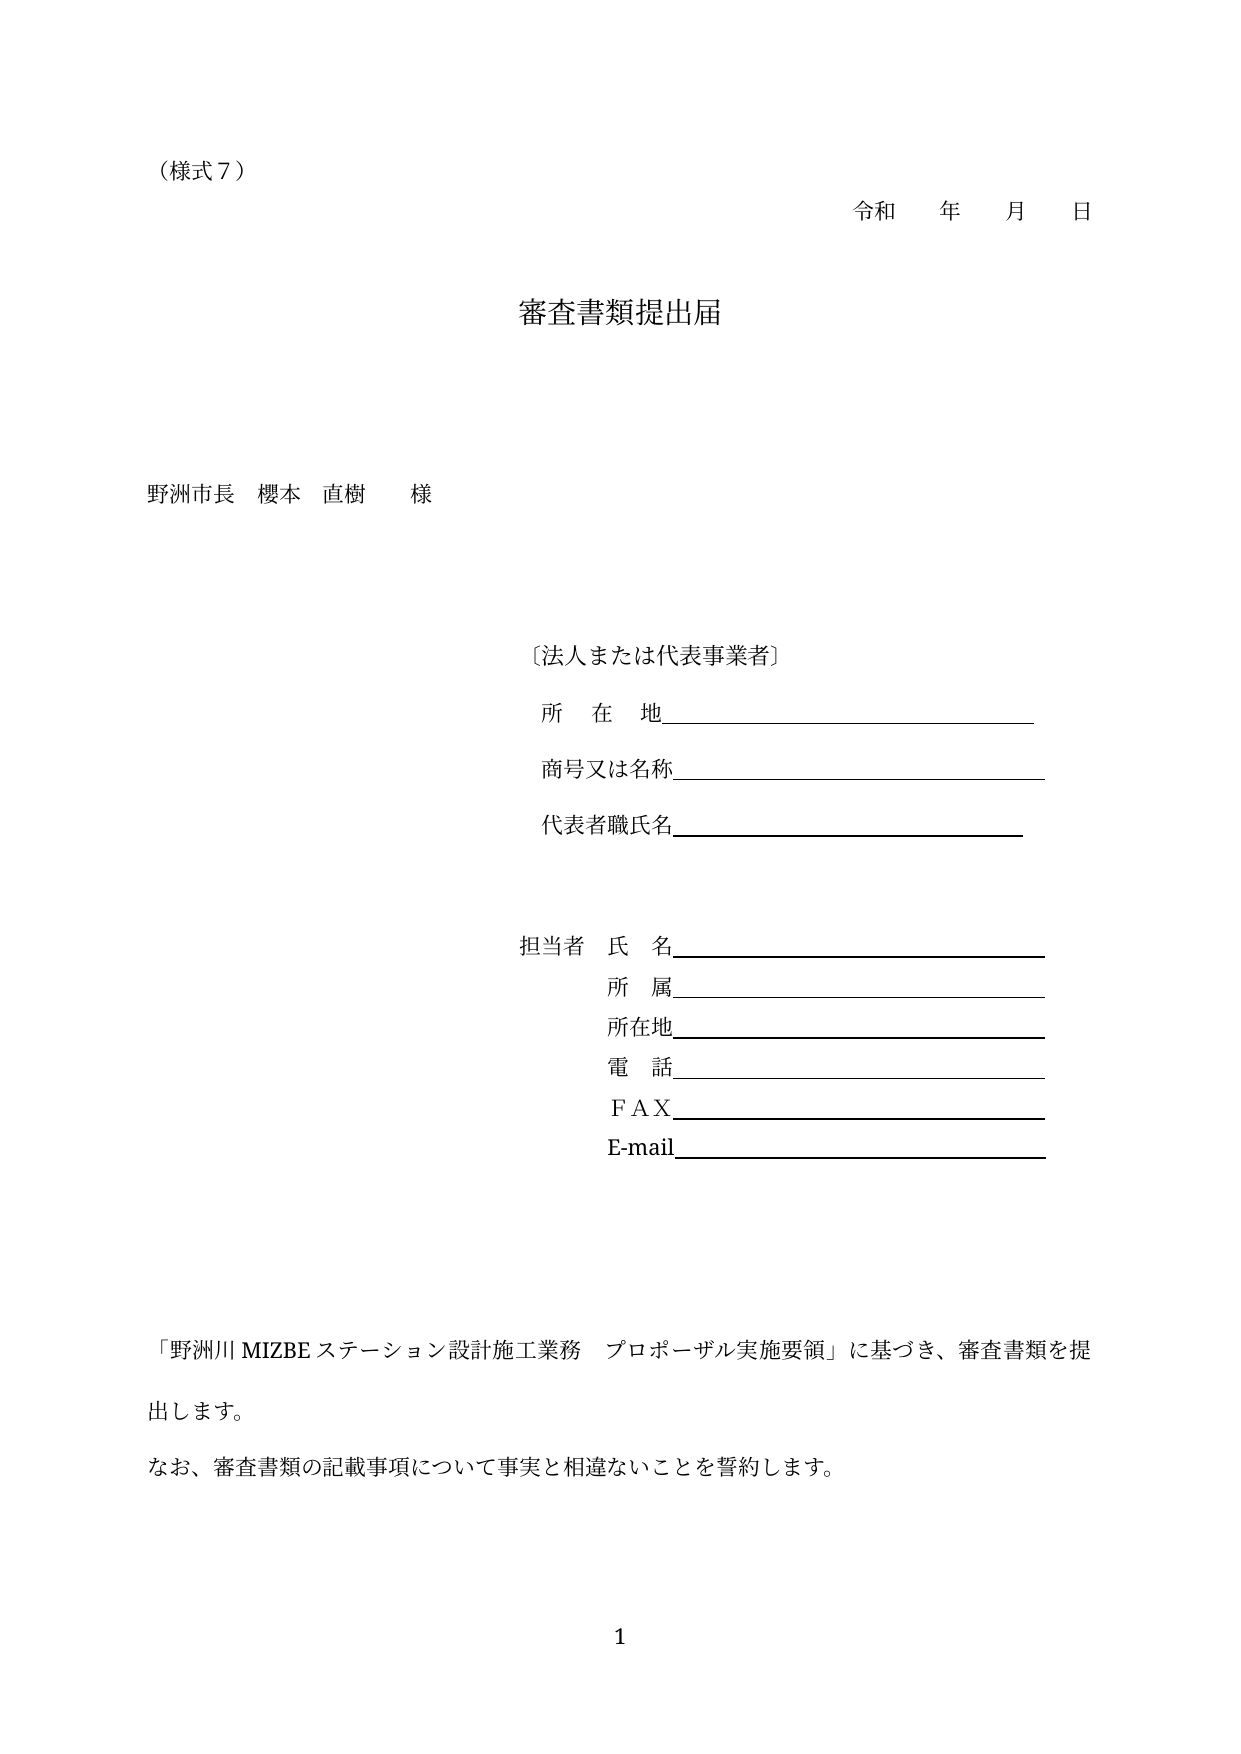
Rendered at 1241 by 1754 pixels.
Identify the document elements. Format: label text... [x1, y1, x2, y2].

text なお、審査書類の記載事項について事実と相違ないことを誓約します。 [148, 1446, 1092, 1486]
text 令和 年 月 日 [148, 190, 1092, 230]
text 担当者 氏 名 [148, 925, 1049, 965]
text 電 話 [148, 1046, 1049, 1086]
text 代表者職氏名 [148, 803, 1092, 844]
text 「野洲川MIZBEステーション設計施工業務 プロポーザル実施要領」に基づき、審査書類を提出します。 [148, 1329, 1092, 1430]
text （様式７） [148, 149, 1092, 190]
text 〔法人または代表事業者〕 [148, 634, 1092, 675]
text 所在地 [148, 1006, 1049, 1046]
text 所 属 [148, 965, 1049, 1006]
text E-mail [148, 1127, 1049, 1167]
text 商号又は名称 [148, 747, 1049, 788]
text 所 在 地 [148, 691, 1049, 732]
text 野洲市長 櫻本 直樹 様 [148, 473, 1092, 513]
text 審査書類提出届 [148, 271, 1092, 351]
text ＦＡＸ [148, 1086, 1049, 1127]
